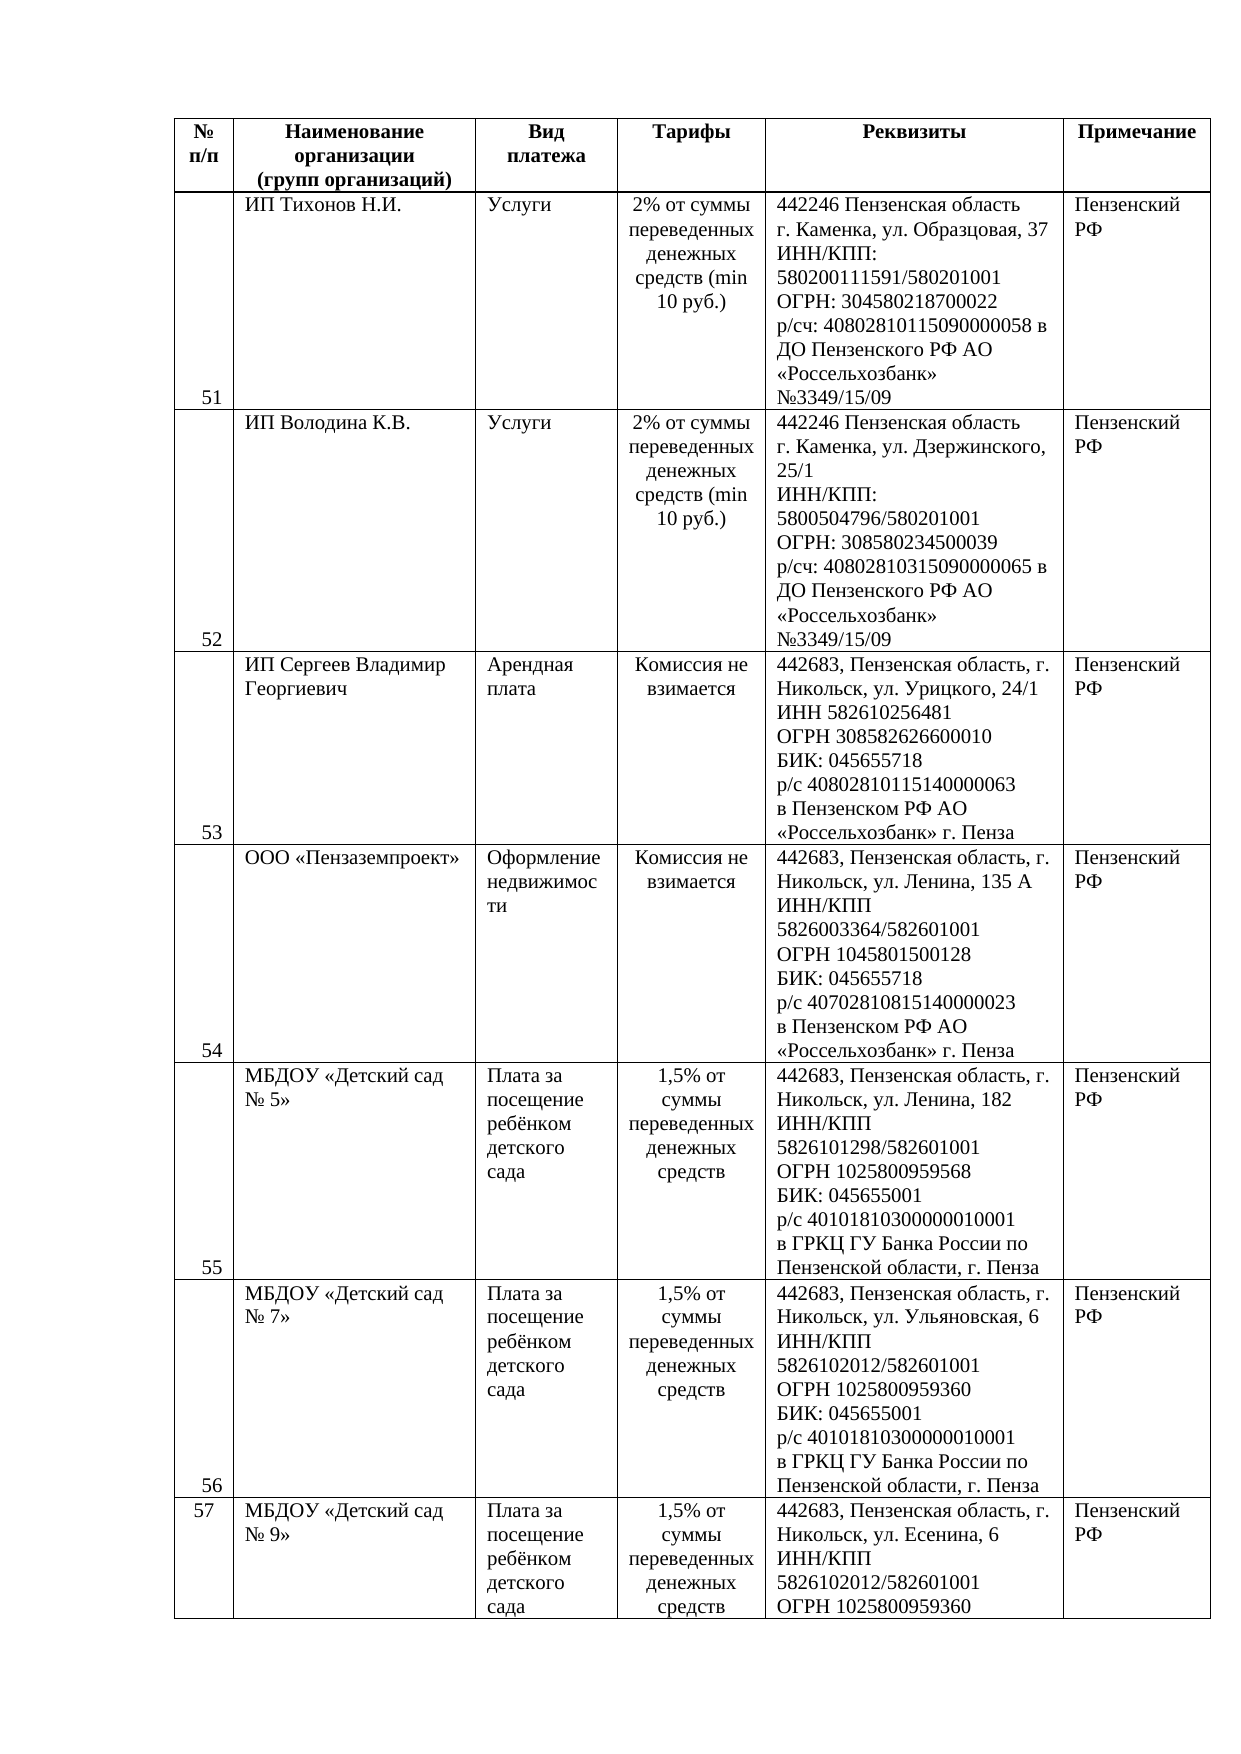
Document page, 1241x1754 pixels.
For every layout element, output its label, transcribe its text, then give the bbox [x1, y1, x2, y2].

table_cell Пензенский РФ [1064, 410, 1210, 651]
table_cell 1,5% от суммы переведенных денежных средств [618, 1280, 765, 1497]
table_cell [476, 1498, 617, 1618]
table_cell ИП Сергеев Владимир Георгиевич [234, 652, 475, 844]
table_cell Плата за посещение ребёнком детского сада [476, 1280, 617, 1497]
table_cell Пензенский РФ [1064, 1498, 1210, 1618]
table_cell Услуги [476, 410, 617, 651]
table_cell 1,5% от суммы переведенных денежных средств [618, 1063, 765, 1279]
table_cell 2% от суммы переведенных денежных средств (min 10 руб.) [618, 193, 765, 409]
table_cell Плата за посещение ребёнком детского сада [476, 1063, 617, 1279]
table_cell ИП Володина К.В. [234, 410, 475, 651]
table_cell 57 [175, 1498, 233, 1618]
table_header Наименование организации (групп организаций) [234, 119, 475, 191]
table_cell 442683, Пензенская область, г. Никольск, ул. Ленина, 135 А ИНН/КПП 5826003364/582601001 ОГРН 1045801500128 БИК: 045655718 р/с 40702810815140000023 в Пензенском РФ АО «Россельхозбанк» г. Пенза [766, 845, 1063, 1062]
table_cell Услуги [476, 193, 617, 409]
table_cell МБДОУ «Детский сад № 7» [234, 1280, 475, 1497]
table_cell Пензенский РФ [1064, 652, 1210, 844]
table_cell 442683, Пензенская область, г. Никольск, ул. Ульяновская, 6 ИНН/КПП 5826102012/582601001 ОГРН 1025800959360 БИК: 045655001 р/с 40101810300000010001 в ГРКЦ ГУ Банка России по Пензенской области, г. Пенза [766, 1280, 1063, 1497]
table_cell 52 [175, 410, 233, 651]
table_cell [618, 1498, 765, 1618]
table_header Реквизиты [766, 119, 1063, 191]
table_header Тарифы [618, 119, 765, 191]
table_cell 442246 Пензенская область г. Каменка, ул. Образцовая, 37 ИНН/КПП: 580200111591/580201001 ОГРН: 304580218700022 р/сч: 40802810115090000058 в ДО Пензенского РФ АО «Россельхозбанк» №3349/15/09 [766, 193, 1063, 409]
table_header № п/п [175, 119, 233, 191]
table_cell Комиссия не взимается [618, 845, 765, 1062]
table_cell Пензенский РФ [1064, 1063, 1210, 1279]
table_cell МБДОУ «Детский сад № 9» [234, 1498, 475, 1618]
table_header Вид платежа [476, 119, 617, 191]
table_cell ООО «Пензаземпроект» [234, 845, 475, 1062]
table_cell 54 [175, 845, 233, 1062]
table_cell 55 [175, 1063, 233, 1279]
table_cell Пензенский РФ [1064, 193, 1210, 409]
table_cell 2% от суммы переведенных денежных средств (min 10 руб.) [618, 410, 765, 651]
table_cell 53 [175, 652, 233, 844]
table_header Примечание [1064, 119, 1210, 191]
table_cell Пензенский РФ [1064, 845, 1210, 1062]
table_cell 442246 Пензенская область г. Каменка, ул. Дзержинского, 25/1 ИНН/КПП: 5800504796/580201001 ОГРН: 308580234500039 р/сч: 40802810315090000065 в ДО Пензенского РФ АО «Россельхозбанк» №3349/15/09 [766, 410, 1063, 651]
table_cell Комиссия не взимается [618, 652, 765, 844]
table_cell 442683, Пензенская область, г. Никольск, ул. Ленина, 182 ИНН/КПП 5826101298/582601001 ОГРН 1025800959568 БИК: 045655001 р/с 40101810300000010001 в ГРКЦ ГУ Банка России по Пензенской области, г. Пенза [766, 1063, 1063, 1279]
table_cell 442683, Пензенская область, г. Никольск, ул. Урицкого, 24/1 ИНН 582610256481 ОГРН 308582626600010 БИК: 045655718 р/с 40802810115140000063 в Пензенском РФ АО «Россельхозбанк» г. Пенза [766, 652, 1063, 844]
table_cell МБДОУ «Детский сад № 5» [234, 1063, 475, 1279]
table_cell 51 [175, 193, 233, 409]
table_cell Пензенский РФ [1064, 1280, 1210, 1497]
table_cell Оформление недвижимости [476, 845, 617, 1062]
table_cell Арендная плата [476, 652, 617, 844]
table_cell 56 [175, 1280, 233, 1497]
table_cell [766, 1498, 1063, 1618]
table_cell ИП Тихонов Н.И. [234, 193, 475, 409]
